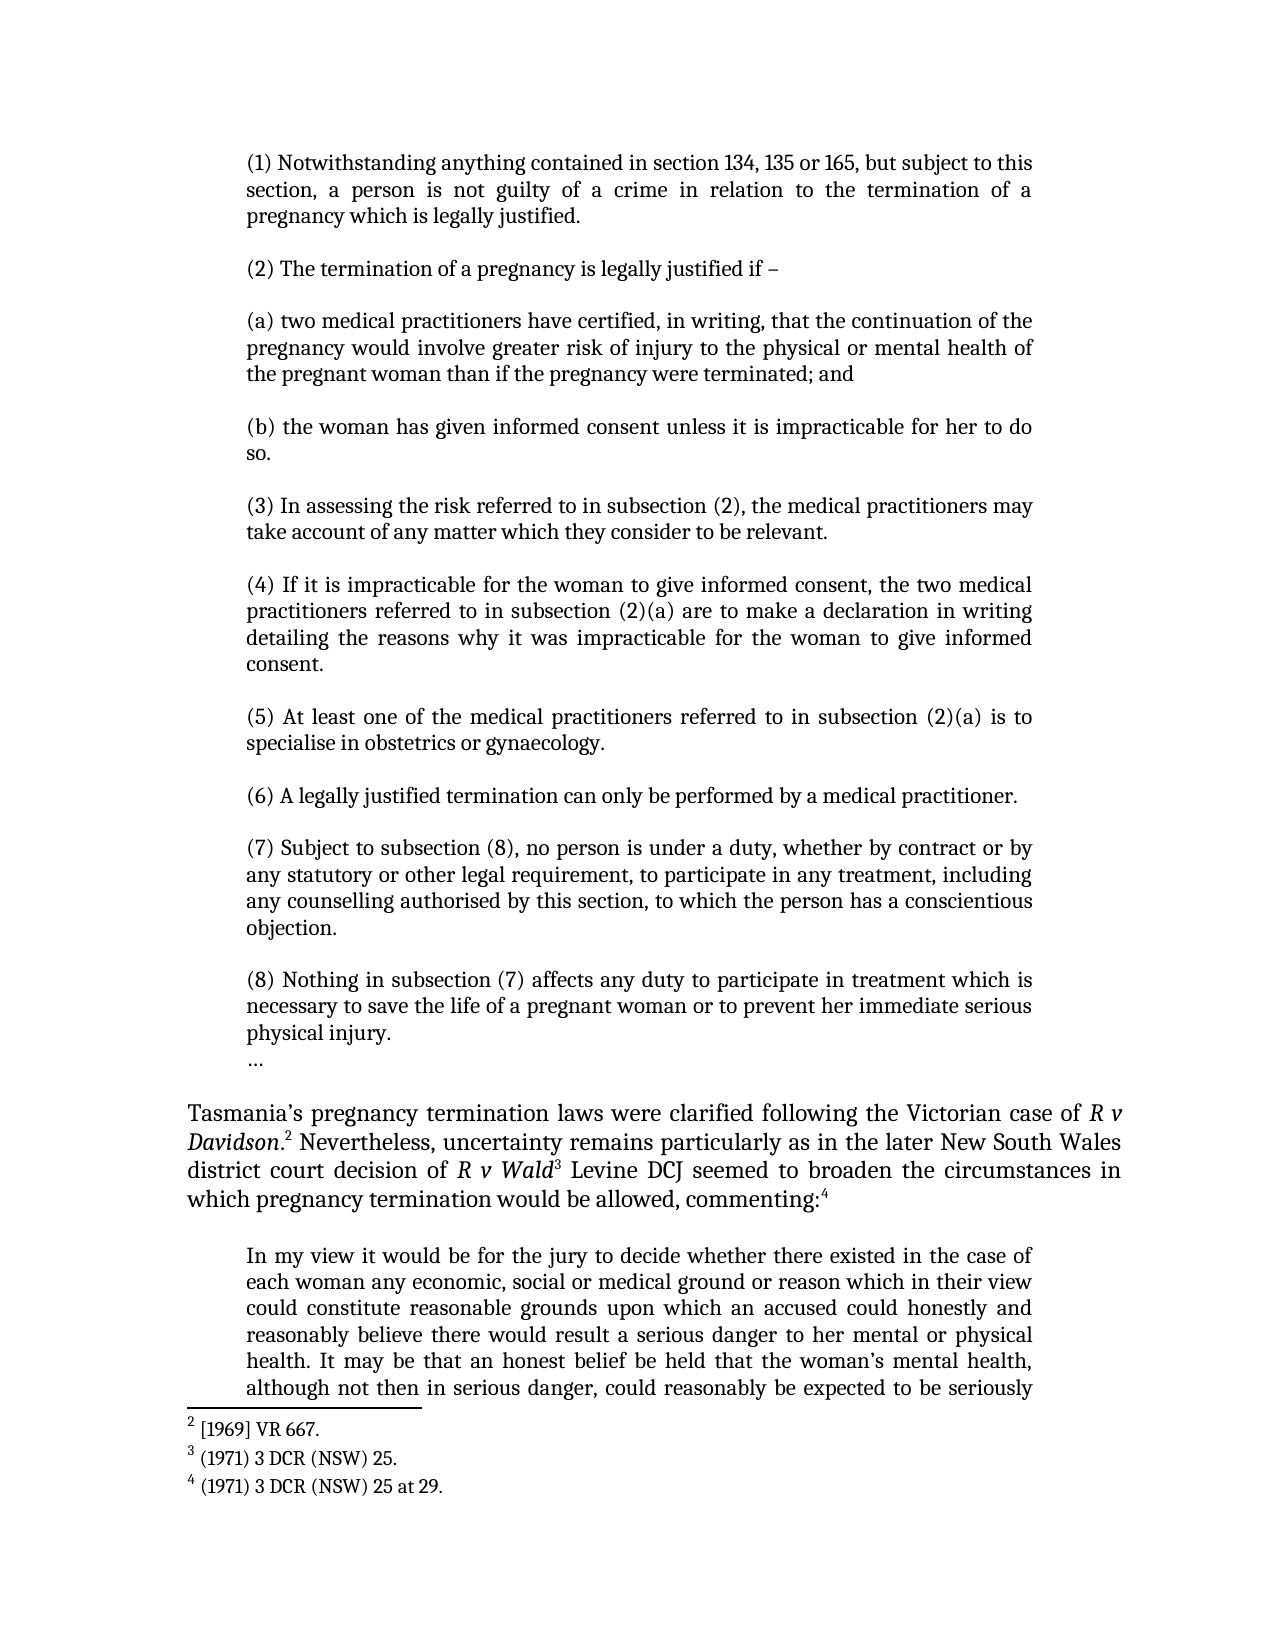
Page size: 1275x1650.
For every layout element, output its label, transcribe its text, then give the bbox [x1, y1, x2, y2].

text (b) the woman has given informed consent unless it is impracticable for her to do so. [246, 413, 1034, 466]
text (4) If it is impracticable for the woman to give informed consent, the two medical practitioners referred to in subsection (2)(a) are to make a declaration in writing detailing the reasons why it was impracticable for the woman to give informed consent. [246, 572, 1034, 677]
text … [246, 1046, 1034, 1072]
text (2) The termination of a pregnancy is legally justified if – [246, 255, 1034, 282]
text Tasmania’s pregnancy termination laws were clarified following the Victorian case of R v Davidson. Nevertheless, uncertainty remains particularly as in the later New South Wales district court decision of R v Wald Levine DCJ seemed to broaden the circumstances in which pregnancy termination would be allowed, commenting: [187, 1099, 1122, 1214]
text (a) two medical practitioners have certified, in writing, that the continuation of the pregnancy would involve greater risk of injury to the physical or mental health of the pregnant woman than if the pregnancy were terminated; and [246, 308, 1034, 387]
text (1) Notwithstanding anything contained in section 134, 135 or 165, but subject to this section, a person is not guilty of a crime in relation to the termination of a pregnancy which is legally justified. [246, 150, 1034, 229]
text (7) Subject to subsection (8), no person is under a duty, whether by contract or by any statutory or other legal requirement, to participate in any treatment, including any counselling authorised by this section, to which the person has a conscientious objection. [246, 835, 1034, 941]
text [246, 1242, 1034, 1401]
text (5) At least one of the medical practitioners referred to in subsection (2)(a) is to specialise in obstetrics or gynaecology. [246, 703, 1034, 756]
text (8) Nothing in subsection (7) affects any duty to participate in treatment which is necessary to save the life of a pregnant woman or to prevent her immediate serious physical injury. [246, 967, 1034, 1046]
text (6) A legally justified termination can only be performed by a medical practitioner. [246, 782, 1034, 809]
text (3) In assessing the risk referred to in subsection (2), the medical practitioners may take account of any matter which they consider to be relevant. [246, 493, 1034, 545]
